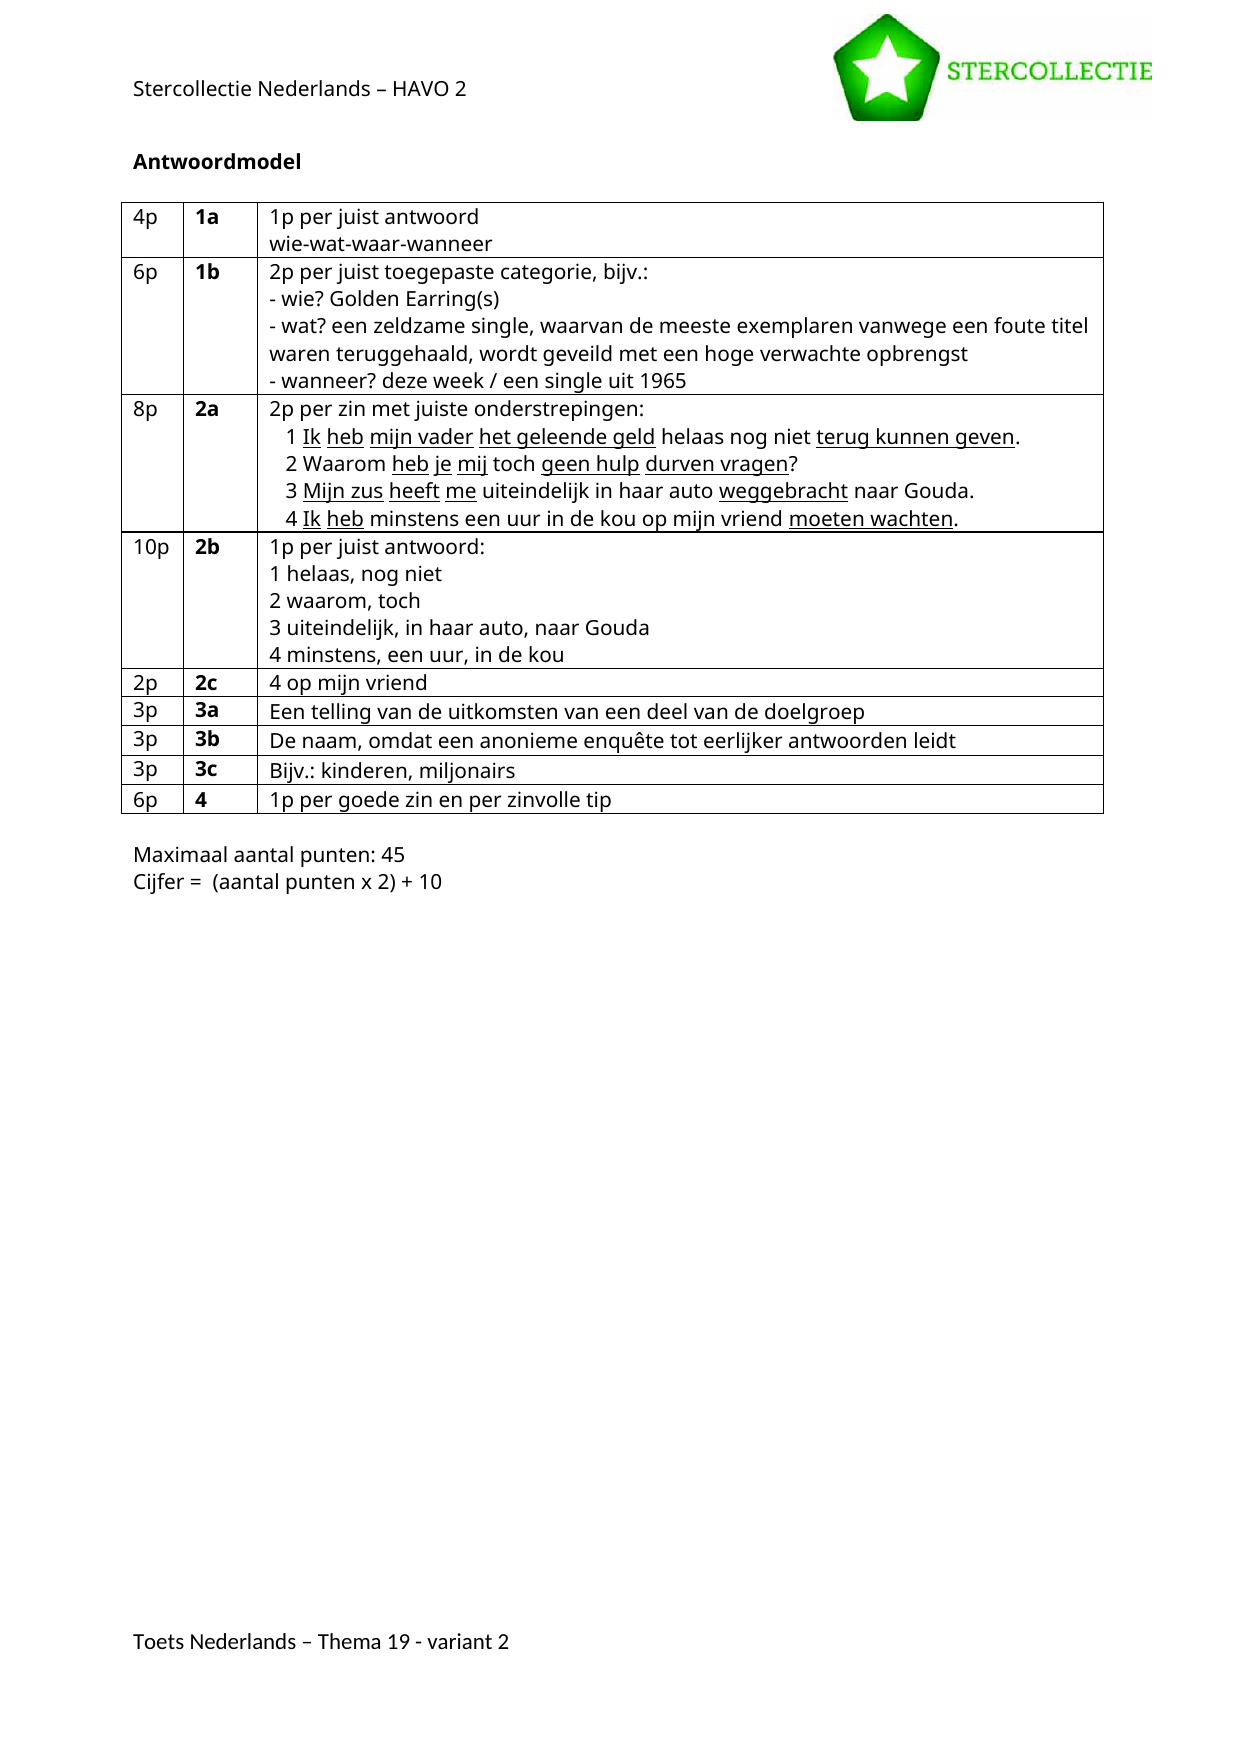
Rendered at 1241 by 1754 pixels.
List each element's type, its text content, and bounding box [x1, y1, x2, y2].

table_cell 6p [122, 258, 183, 393]
table_header 4p [122, 203, 183, 257]
table_header 1a [184, 203, 257, 257]
table_cell 2p [122, 669, 183, 696]
table_cell 2c [184, 669, 257, 696]
table_cell 1p per goede zin en per zinvolle tip [258, 785, 1103, 812]
table_cell 3b [184, 726, 257, 755]
table_cell 1b [184, 258, 257, 393]
text Antwoordmodel [133, 148, 1093, 175]
table_cell 1p per juist antwoord: 1 helaas, nog niet 2 waarom, toch 3 uiteindelijk, in haar auto, naar Gouda 4 minstens, een uur, in de kou [258, 533, 1103, 668]
table_cell 2p per zin met juiste onderstrepingen: 1 Ik heb mijn vader het geleende geld helaas nog niet terug kunnen geven. 2 Waarom heb je mij toch geen hulp durven vragen? 3 Mijn zus heeft me uiteindelijk in haar auto weggebracht naar Gouda. 4 Ik heb minstens een uur in de kou op mijn vriend moeten wachten. [258, 395, 1103, 531]
table_header 1p per juist antwoord wie-wat-waar-wanneer [258, 203, 1103, 257]
table_cell 3p [122, 726, 183, 755]
text Cijfer = (aantal punten x 2) + 10 [133, 868, 1093, 895]
table_cell 3c [184, 756, 257, 784]
table_cell 2a [184, 395, 257, 531]
table_cell Bijv.: kinderen, miljonairs [258, 756, 1103, 784]
table_cell 8p [122, 395, 183, 531]
text Maximaal aantal punten: 45 [133, 841, 1093, 868]
table_cell Een telling van de uitkomsten van een deel van de doelgroep [258, 697, 1103, 725]
table_cell 6p [122, 785, 183, 812]
table_cell 2p per juist toegepaste categorie, bijv.: - wie? Golden Earring(s) - wat? een zeldzame single, waarvan de meeste exemplaren vanwege een foute titel waren teruggehaald, wordt geveild met een hoge verwachte opbrengst - wanneer? deze week / een single uit 1965 [258, 258, 1103, 393]
table_cell De naam, omdat een anonieme enquête tot eerlijker antwoorden leidt [258, 726, 1103, 755]
picture [833, 14, 1152, 121]
table_cell 3p [122, 697, 183, 725]
table_cell 3a [184, 697, 257, 725]
table_cell 10p [122, 533, 183, 668]
table_cell 3p [122, 756, 183, 784]
table_cell 4 op mijn vriend [258, 669, 1103, 696]
table_cell 2b [184, 533, 257, 668]
table_cell 4 [184, 785, 257, 812]
